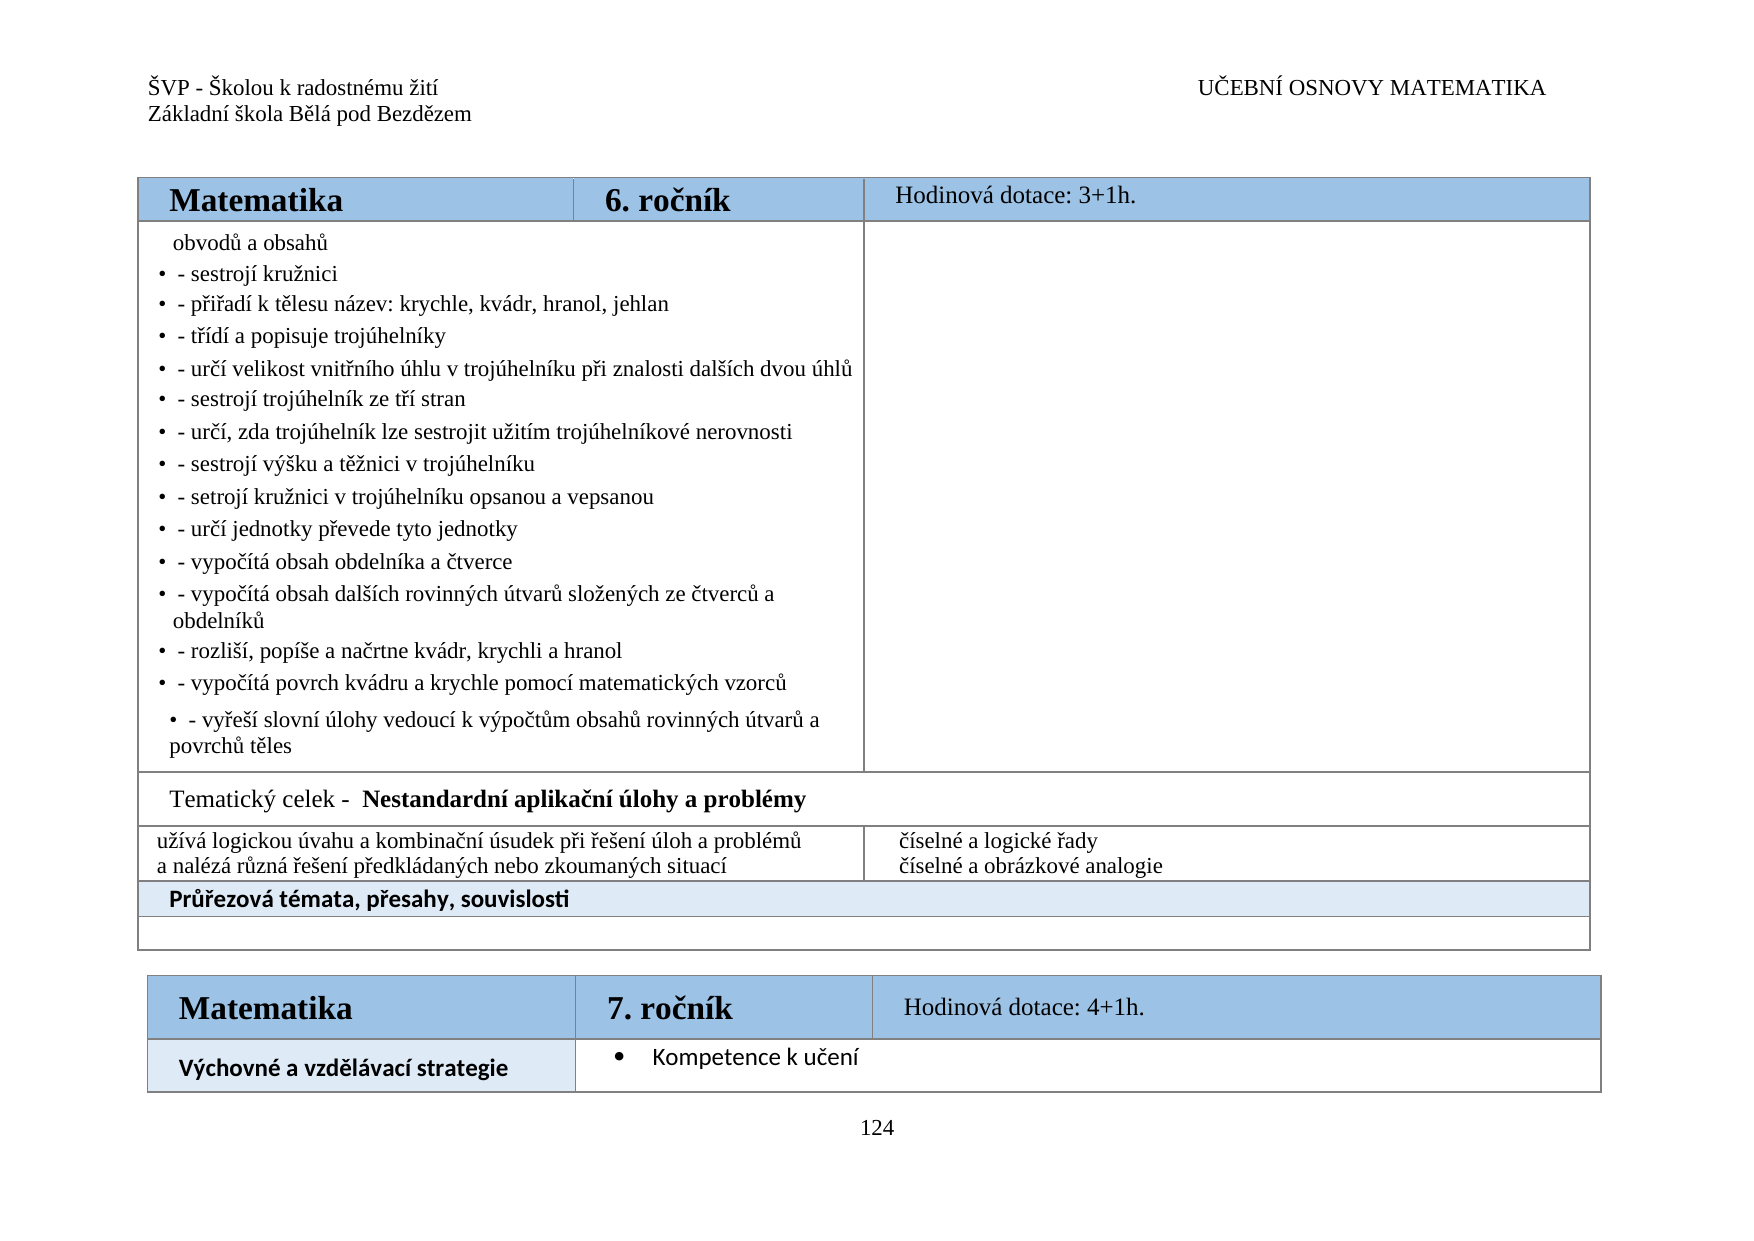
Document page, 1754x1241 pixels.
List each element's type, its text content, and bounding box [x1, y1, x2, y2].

table_header Hodinová dotace: 4+1h. [873, 976, 1600, 1038]
table_cell  číselné a logické řady  číselné a obrázkové analogie [865, 827, 1589, 880]
table_cell [139, 917, 1589, 949]
table_cell Výchovné a vzdělávací strategie [148, 1040, 575, 1091]
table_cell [865, 222, 1589, 771]
table_header Hodinová dotace: 3+1h. [865, 178, 1589, 220]
table_header Matematika [139, 178, 573, 220]
table_cell Tematický celek - Nestandardní aplikační úlohy a problémy [139, 773, 1589, 825]
table_header 7. ročník [576, 976, 872, 1038]
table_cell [139, 222, 863, 771]
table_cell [576, 1040, 1600, 1091]
table_header 6. ročník [574, 178, 864, 220]
table_header Matematika [148, 976, 575, 1038]
table_cell Průřezová témata, přesahy, souvislosti [139, 882, 1589, 916]
table_cell užívá logickou úvahu a kombinační úsudek při řešení úloh a problémů a nalézá různá řešení předkládaných nebo zkoumaných situací [139, 827, 863, 880]
